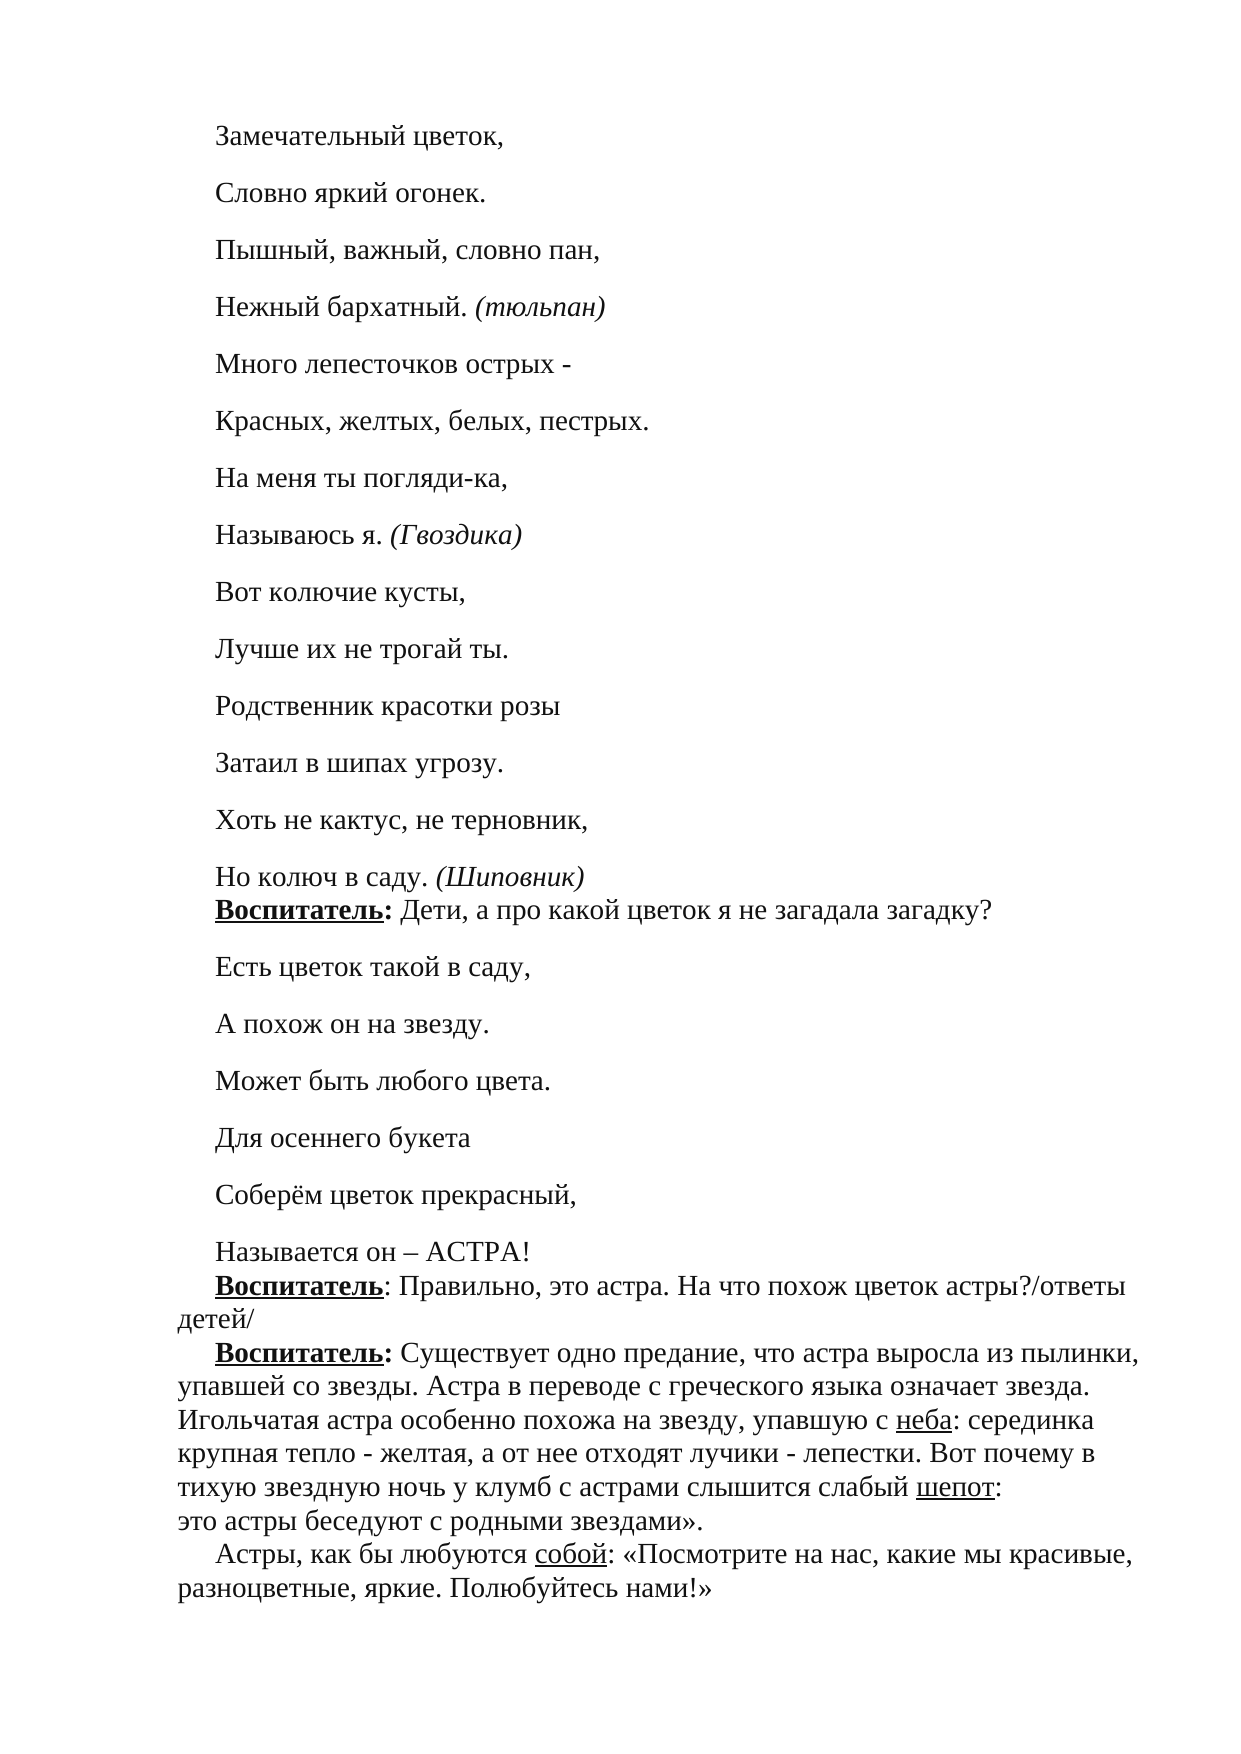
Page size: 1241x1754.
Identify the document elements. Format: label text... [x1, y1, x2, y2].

text Красных, желтых, белых, пестрых. [177, 403, 1152, 437]
text Словно яркий огонек. [177, 175, 1152, 209]
text Воспитатель: Существует одно предание, что астра выросла из пылинки, упавшей со звезды. Астра в переводе с греческого языка означает звезда. Игольчатая астра особенно похожа на звезду, упавшую с неба: серединка крупная тепло - желтая, а от нее отходят лучики - лепестки. Вот почему в тихую звездную ночь у клумб с астрами слышится слабый шепот: это астры беседуют с родными звездами». [177, 1335, 1152, 1536]
text Воспитатель: Дети, а про какой цветок я не загадала загадку? [177, 892, 1152, 926]
text Затаил в шипах угрозу. [177, 745, 1152, 778]
text Для осеннего букета [177, 1120, 1152, 1154]
text На меня ты погляди-ка, [177, 460, 1152, 493]
text Много лепесточков острых - [177, 346, 1152, 379]
text Называется он – АСТРА! [177, 1234, 1152, 1268]
text Соберём цветок прекрасный, [177, 1177, 1152, 1211]
text Родственник красотки розы [177, 688, 1152, 721]
text Но колюч в саду. (Шиповник) [177, 859, 1152, 892]
text Пышный, важный, словно пан, [177, 232, 1152, 266]
text А похож он на звезду. [177, 1006, 1152, 1040]
text Называюсь я. (Гвоздика) [177, 517, 1152, 551]
text Лучше их не трогай ты. [177, 631, 1152, 664]
text Воспитатель: Правильно, это астра. На что похож цветок астры?/ответы детей/ [177, 1268, 1152, 1335]
text Может быть любого цвета. [177, 1063, 1152, 1097]
text Хоть не кактус, не терновник, [177, 802, 1152, 835]
text Астры, как бы любуются собой: «Посмотрите на нас, какие мы красивые, разноцветные, яркие. Полюбуйтесь нами!» [177, 1536, 1152, 1603]
text Есть цветок такой в саду, [177, 949, 1152, 983]
text Нежный бархатный. (тюльпан) [177, 289, 1152, 323]
text Вот колючие кусты, [177, 574, 1152, 607]
text Замечательный цветок, [177, 118, 1152, 152]
